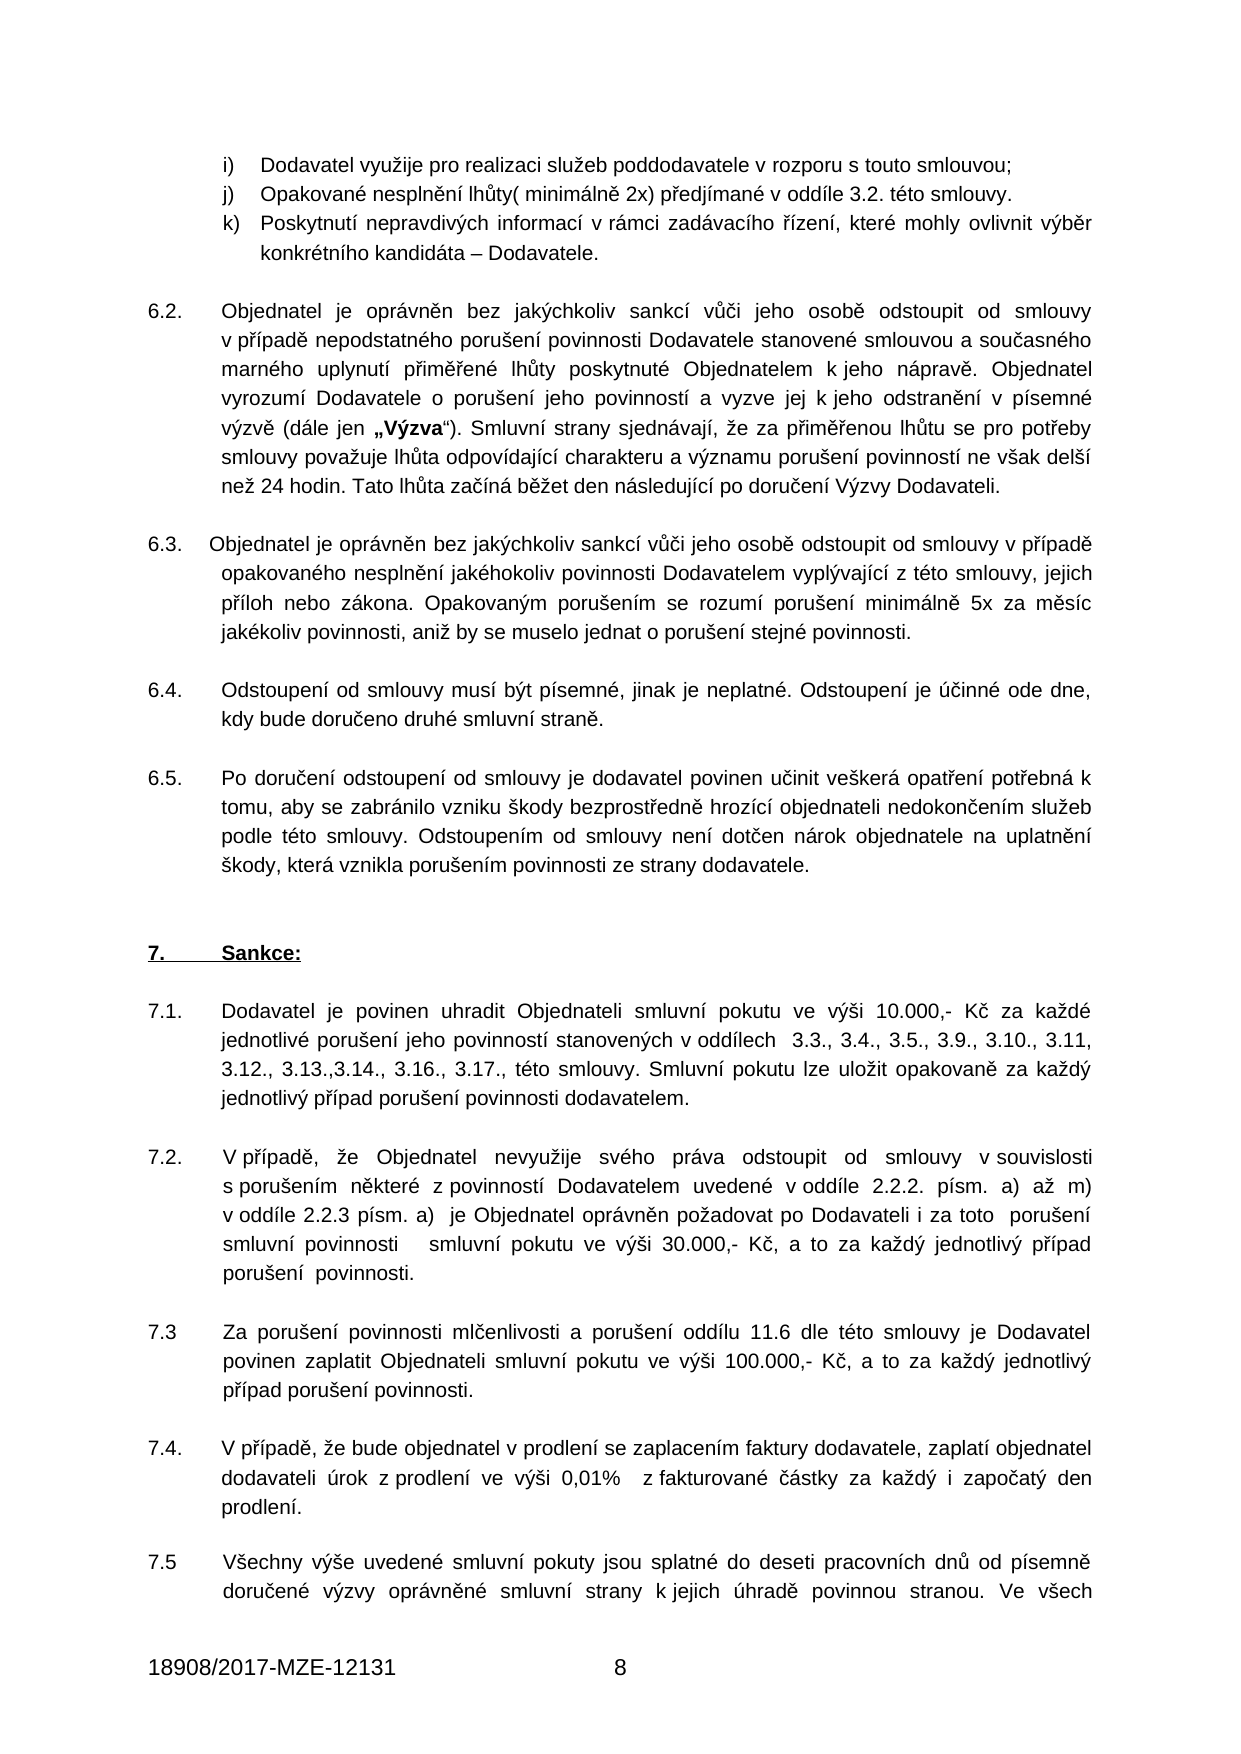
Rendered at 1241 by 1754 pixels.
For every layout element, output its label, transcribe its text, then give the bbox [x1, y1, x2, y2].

text 6.5. Po doručení odstoupení od smlouvy je dodavatel povinen učinit veškerá opatření potřebná k tomu, aby se zabránilo vzniku škody bezprostředně hrozící objednateli nedokončením služeb podle této smlouvy. Odstoupením od smlouvy není dotčen nárok objednatele na uplatnění škody, která vznikla porušením povinnosti ze strany dodavatele. [148, 760, 1092, 877]
text 6.2. Objednatel je oprávněn bez jakýchkoliv sankcí vůči jeho osobě odstoupit od smlouvy v případě nepodstatného porušení povinnosti Dodavatele stanovené smlouvou a současného marného uplynutí přiměřené lhůty poskytnuté Objednatelem k jeho nápravě. Objednatel vyrozumí Dodavatele o porušení jeho povinností a vyzve jej k jeho odstranění v písemné výzvě (dále jen „Výzva“). Smluvní strany sjednávají, že za přiměřenou lhůtu se pro potřeby smlouvy považuje lhůta odpovídající charakteru a významu porušení povinností ne však delší než 24 hodin. Tato lhůta začíná běžet den následující po doručení Výzvy Dodavateli. [148, 293, 1092, 498]
text 7.1. Dodavatel je povinen uhradit Objednateli smluvní pokutu ve výši 10.000,- Kč za každé jednotlivé porušení jeho povinností stanovených v oddílech 3.3., 3.4., 3.5., 3.9., 3.10., 3.11, 3.12., 3.13.,3.14., 3.16., 3.17., této smlouvy. Smluvní pokutu lze uložit opakovaně za každý jednotlivý případ porušení povinnosti dodavatelem. [148, 993, 1092, 1110]
text 6.4. Odstoupení od smlouvy musí být písemné, jinak je neplatné. Odstoupení je účinné ode dne, kdy bude doručeno druhé smluvní straně. [148, 673, 1092, 731]
text 7.4. V případě, že bude objednatel v prodlení se zaplacením faktury dodavatele, zaplatí objednatel dodavateli úrok z prodlení ve výši 0,01% z fakturované částky za každý i započatý den prodlení. [148, 1431, 1092, 1518]
text 7.2. V případě, že Objednatel nevyužije svého práva odstoupit od smlouvy v souvislosti s porušením některé z povinností Dodavatelem uvedené v oddíle 2.2.2. písm. a) až m) v oddíle 2.2.3 písm. a) je Objednatel oprávněn požadovat po Dodavateli i za toto porušení smluvní povinnosti smluvní pokutu ve výši 30.000,- Kč, a to za každý jednotlivý případ porušení povinnosti. [148, 1139, 1092, 1285]
text 6.3. Objednatel je oprávněn bez jakýchkoliv sankcí vůči jeho osobě odstoupit od smlouvy v případě opakovaného nesplnění jakéhokoliv povinnosti Dodavatelem vyplývající z této smlouvy, jejich příloh nebo zákona. Opakovaným porušením se rozumí porušení minimálně 5x za měsíc jakékoliv povinnosti, aniž by se muselo jednat o porušení stejné povinnosti. [148, 527, 1092, 643]
text 7. Sankce: [148, 935, 1092, 964]
list Opakované nesplnění lhůty( minimálně 2x) předjímané v oddíle 3.2. této smlouvy. [223, 177, 1092, 206]
text 7.3 Za porušení povinnosti mlčenlivosti a porušení oddílu 11.6 dle této smlouvy je Dodavatel povinen zaplatit Objednateli smluvní pokutu ve výši 100.000,- Kč, a to za každý jednotlivý případ porušení povinnosti. [148, 1314, 1092, 1402]
list Poskytnutí nepravdivých informací v rámci zadávacího řízení, které mohly ovlivnit výběr konkrétního kandidáta – Dodavatele. [223, 206, 1092, 264]
list Dodavatel využije pro realizaci služeb poddodavatele v rozporu s touto smlouvou; [223, 148, 1092, 177]
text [148, 1545, 1092, 1603]
